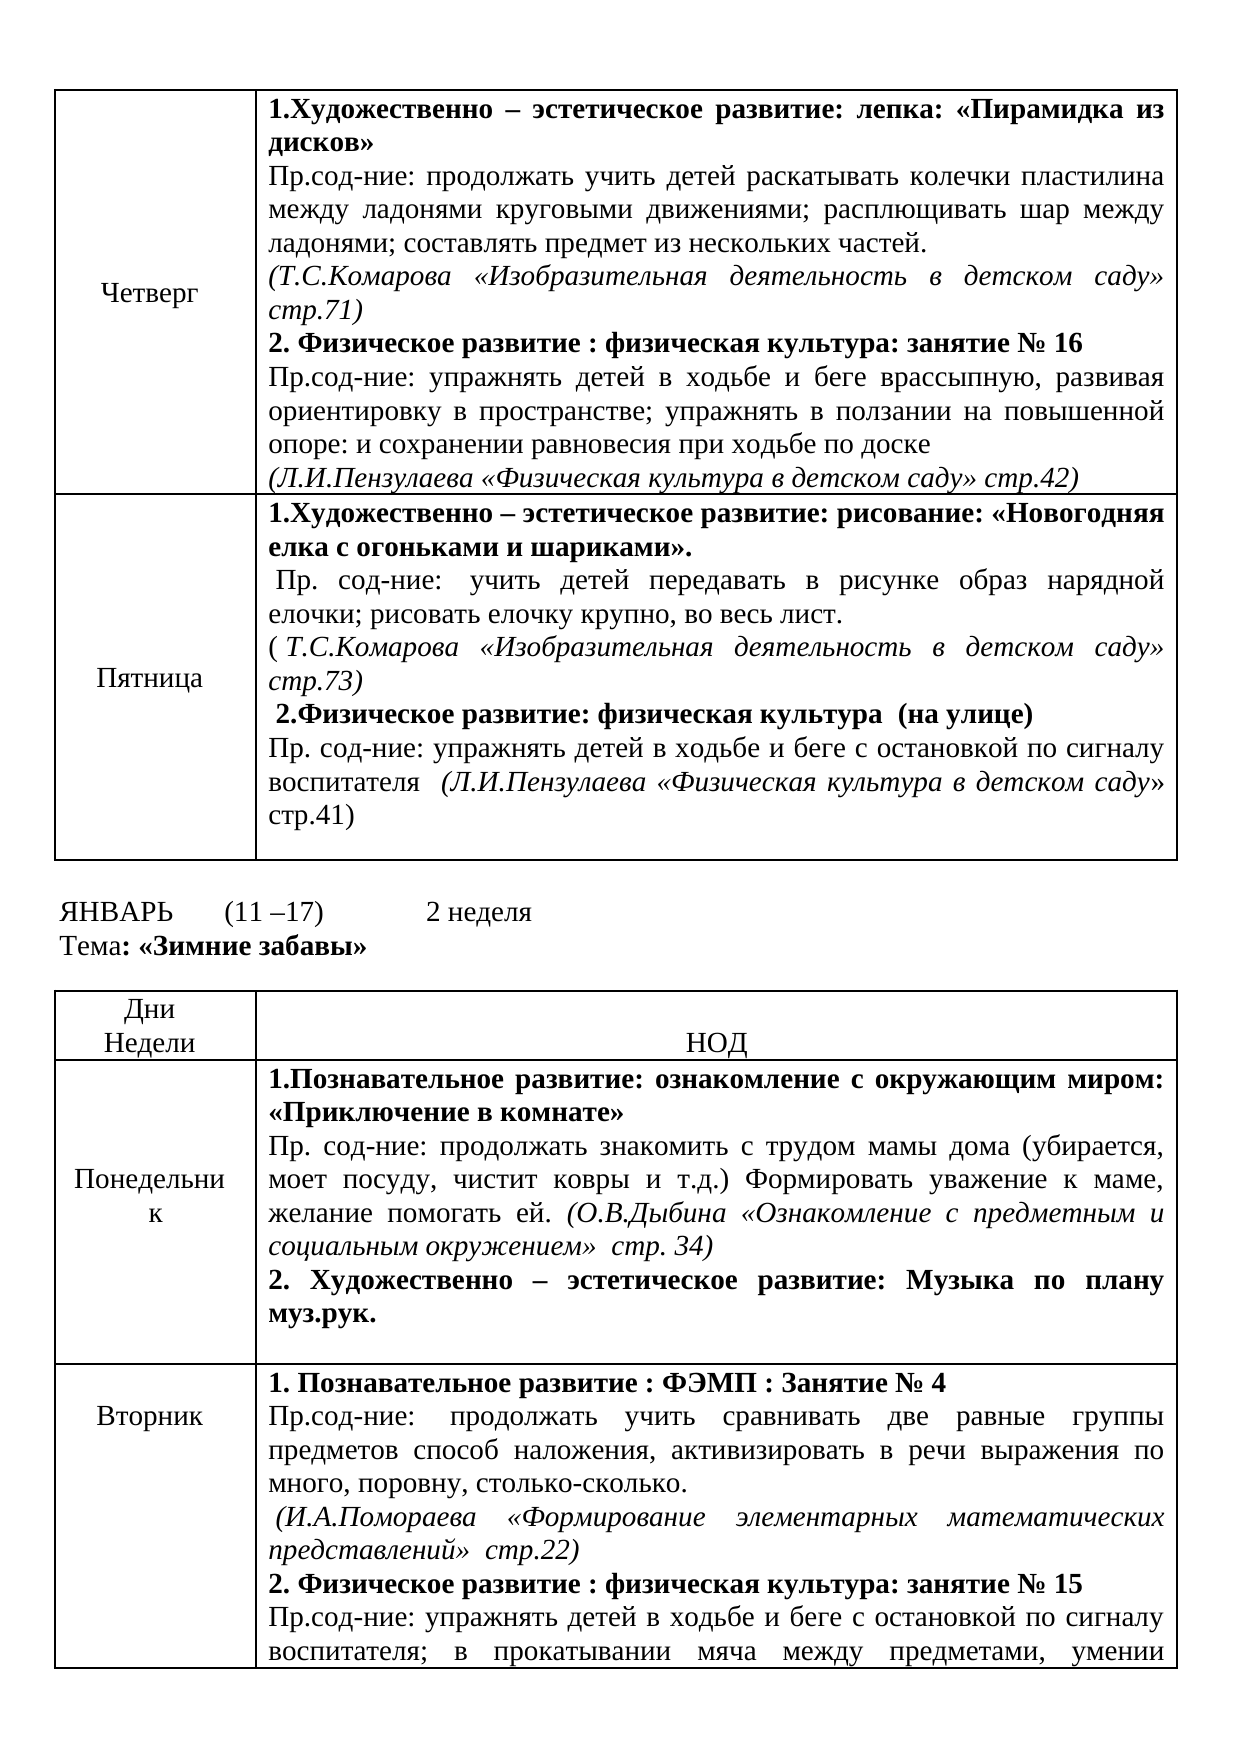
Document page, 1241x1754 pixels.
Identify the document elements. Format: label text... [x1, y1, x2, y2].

table_header НОД [257, 992, 1176, 1059]
text Тема: «Зимние забавы» [59, 928, 1181, 961]
table_header Дни Недели [56, 992, 255, 1059]
table_cell Четверг [56, 91, 255, 493]
table_cell Вторник [56, 1365, 255, 1667]
table_cell Понедельник [56, 1061, 255, 1363]
table_cell 1.Художественно – эстетическое развитие: лепка: «Пирамидка из дисков» Пр.сод-ние: продолжать учить детей раскатывать колечки пластилина между ладонями круговыми движениями; расплющивать шар между ладонями; составлять предмет из нескольких частей. (Т.С.Комарова «Изобразительная деятельность в детском саду» стр.71) 2. Физическое развитие : физическая культура: занятие № 16 Пр.сод-ние: упражнять детей в ходьбе и беге врассыпную, развивая ориентировку в пространстве; упражнять в ползании на повышенной опоре: и сохранении равновесия при ходьбе по доске (Л.И.Пензулаева «Физическая культура в детском саду» стр.42) [257, 91, 1176, 493]
text ЯНВАРЬ (11 –17) 2 неделя [59, 894, 1181, 928]
table_cell 1.Художественно – эстетическое развитие: рисование: «Новогодняя елка с огоньками и шариками». Пр. сод-ние: учить детей передавать в рисунке образ нарядной елочки; рисовать елочку крупно, во весь лист. ( Т.С.Комарова «Изобразительная деятельность в детском саду» стр.73) 2.Физическое развитие: физическая культура (на улице) Пр. сод-ние: упражнять детей в ходьбе и беге с остановкой по сигналу воспитателя (Л.И.Пензулаева «Физическая культура в детском саду» стр.41) [257, 495, 1176, 859]
table_cell 1.Познавательное развитие: ознакомление с окружающим миром: «Приключение в комнате» Пр. сод-ние: продолжать знакомить с трудом мамы дома (убирается, моет посуду, чистит ковры и т.д.) Формировать уважение к маме, желание помогать ей. (О.В.Дыбина «Ознакомление с предметным и социальным окружением» стр. 34) 2. Художественно – эстетическое развитие: Музыка по плану муз.рук. [257, 1061, 1176, 1363]
table_cell Пятница [56, 495, 255, 859]
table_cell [257, 1365, 1176, 1667]
